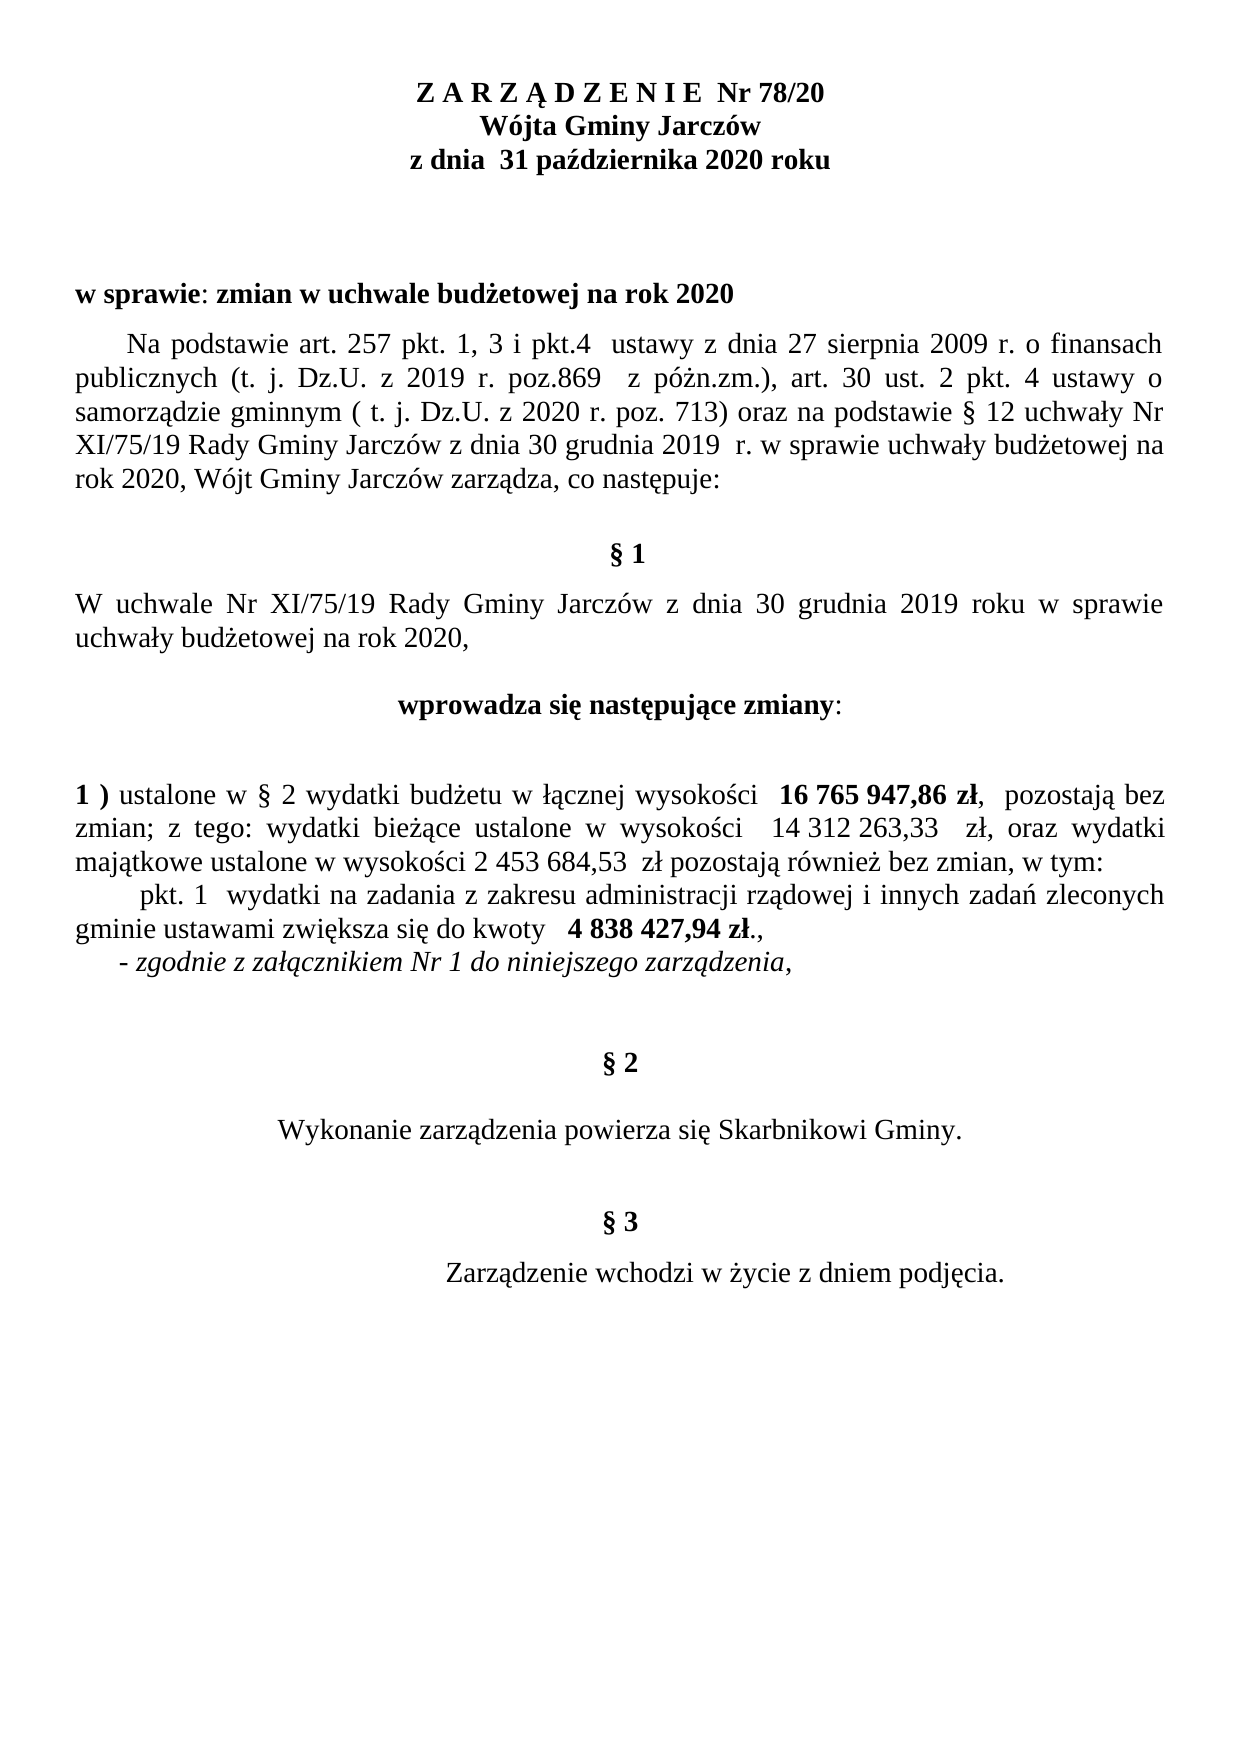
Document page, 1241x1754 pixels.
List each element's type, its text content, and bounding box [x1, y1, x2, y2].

text 1 ) ustalone w § 2 wydatki budżetu w łącznej wysokości 16 765 947,86 zł, pozostają bez zmian; z tego: wydatki bieżące ustalone w wysokości 14 312 263,33 zł, oraz wydatki majątkowe ustalone w wysokości 2 453 684,53 zł pozostają również bez zmian, w tym: [75, 777, 1165, 877]
text w sprawie: zmian w uchwale budżetowej na rok 2020 [75, 276, 1165, 310]
text § 3 [75, 1204, 1165, 1238]
text z dnia 31 października 2020 roku [75, 142, 1165, 176]
text W uchwale Nr XI/75/19 Rady Gminy Jarczów z dnia 30 grudnia 2019 roku w sprawie uchwały budżetowej na rok 2020, [75, 587, 1165, 654]
text Na podstawie art. 257 pkt. 1, 3 i pkt.4 ustawy z dnia 27 sierpnia 2009 r. o finansach publicznych (t. j. Dz.U. z 2019 r. poz.869 z póżn.zm.), art. 30 ust. 2 pkt. 4 ustawy o samorządzie gminnym ( t. j. Dz.U. z 2020 r. poz. 713) oraz na podstawie § 12 uchwały Nr XI/75/19 Rady Gminy Jarczów z dnia 30 grudnia 2019 r. w sprawie uchwały budżetowej na rok 2020, Wójt Gminy Jarczów zarządza, co następuje: [75, 327, 1165, 494]
text § 1 [75, 536, 1165, 570]
text Z A R Z Ą D Z E N I E Nr 78/20 [75, 75, 1165, 108]
text wprowadza się następujące zmiany: [75, 687, 1165, 721]
text Zarządzenie wchodzi w życie z dniem podjęcia. [75, 1255, 1165, 1288]
text Wykonanie zarządzenia powierza się Skarbnikowi Gminy. [75, 1112, 1165, 1146]
text - zgodnie z załącznikiem Nr 1 do niniejszego zarządzenia, [75, 944, 1165, 978]
text pkt. 1 wydatki na zadania z zakresu administracji rządowej i innych zadań zleconych gminie ustawami zwiększa się do kwoty 4 838 427,94 zł., [75, 877, 1165, 944]
text Wójta Gminy Jarczów [75, 108, 1165, 142]
text § 2 [75, 1045, 1165, 1079]
